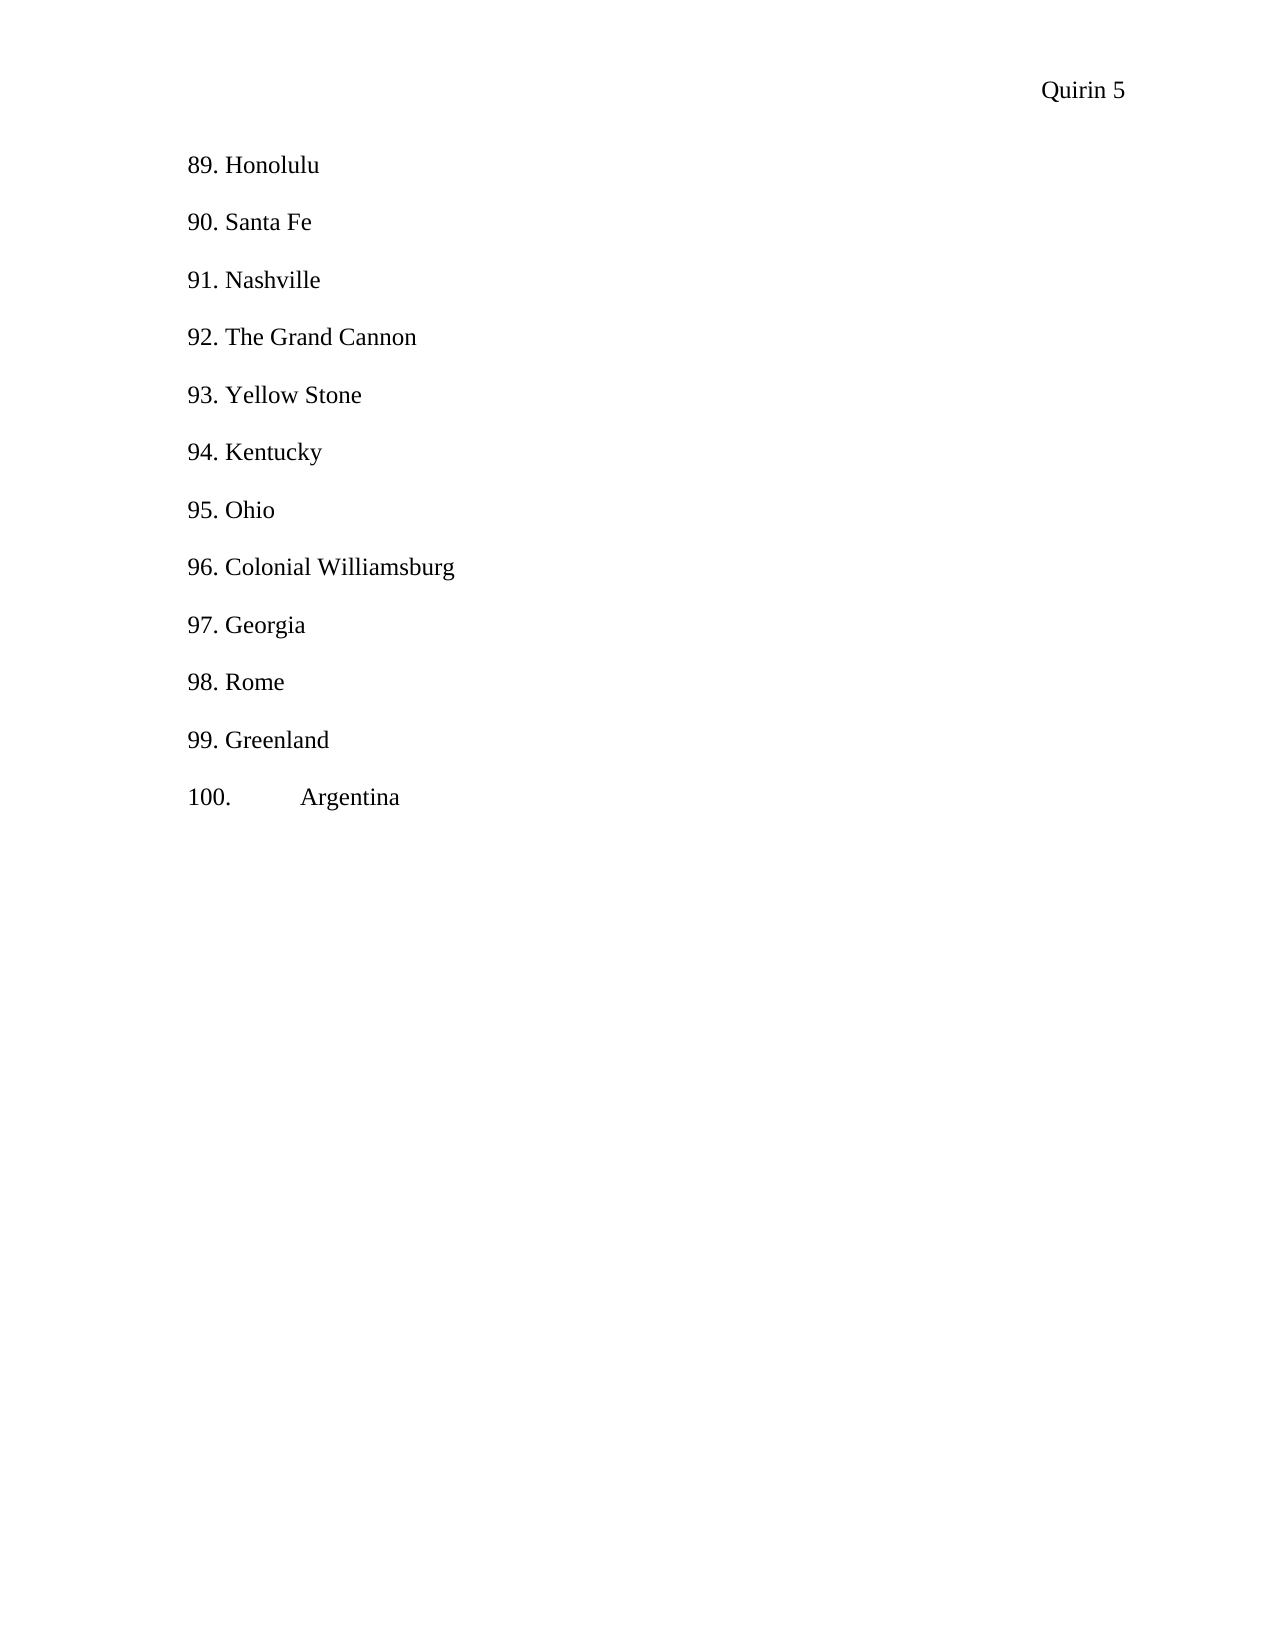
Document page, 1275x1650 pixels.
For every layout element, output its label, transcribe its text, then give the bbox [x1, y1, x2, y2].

list Yellow Stone [187, 380, 1125, 409]
list Colonial Williamsburg [187, 552, 1125, 581]
list Rome [187, 667, 1125, 696]
list Greenland [187, 725, 1125, 754]
list Honolulu [187, 150, 1125, 179]
list Nashville [187, 265, 1125, 294]
list Santa Fe [187, 207, 1125, 236]
list Kentucky [187, 437, 1125, 466]
list Argentina [187, 782, 1125, 811]
list Georgia [187, 610, 1125, 639]
list The Grand Cannon [187, 322, 1125, 351]
list Ohio [187, 495, 1125, 524]
